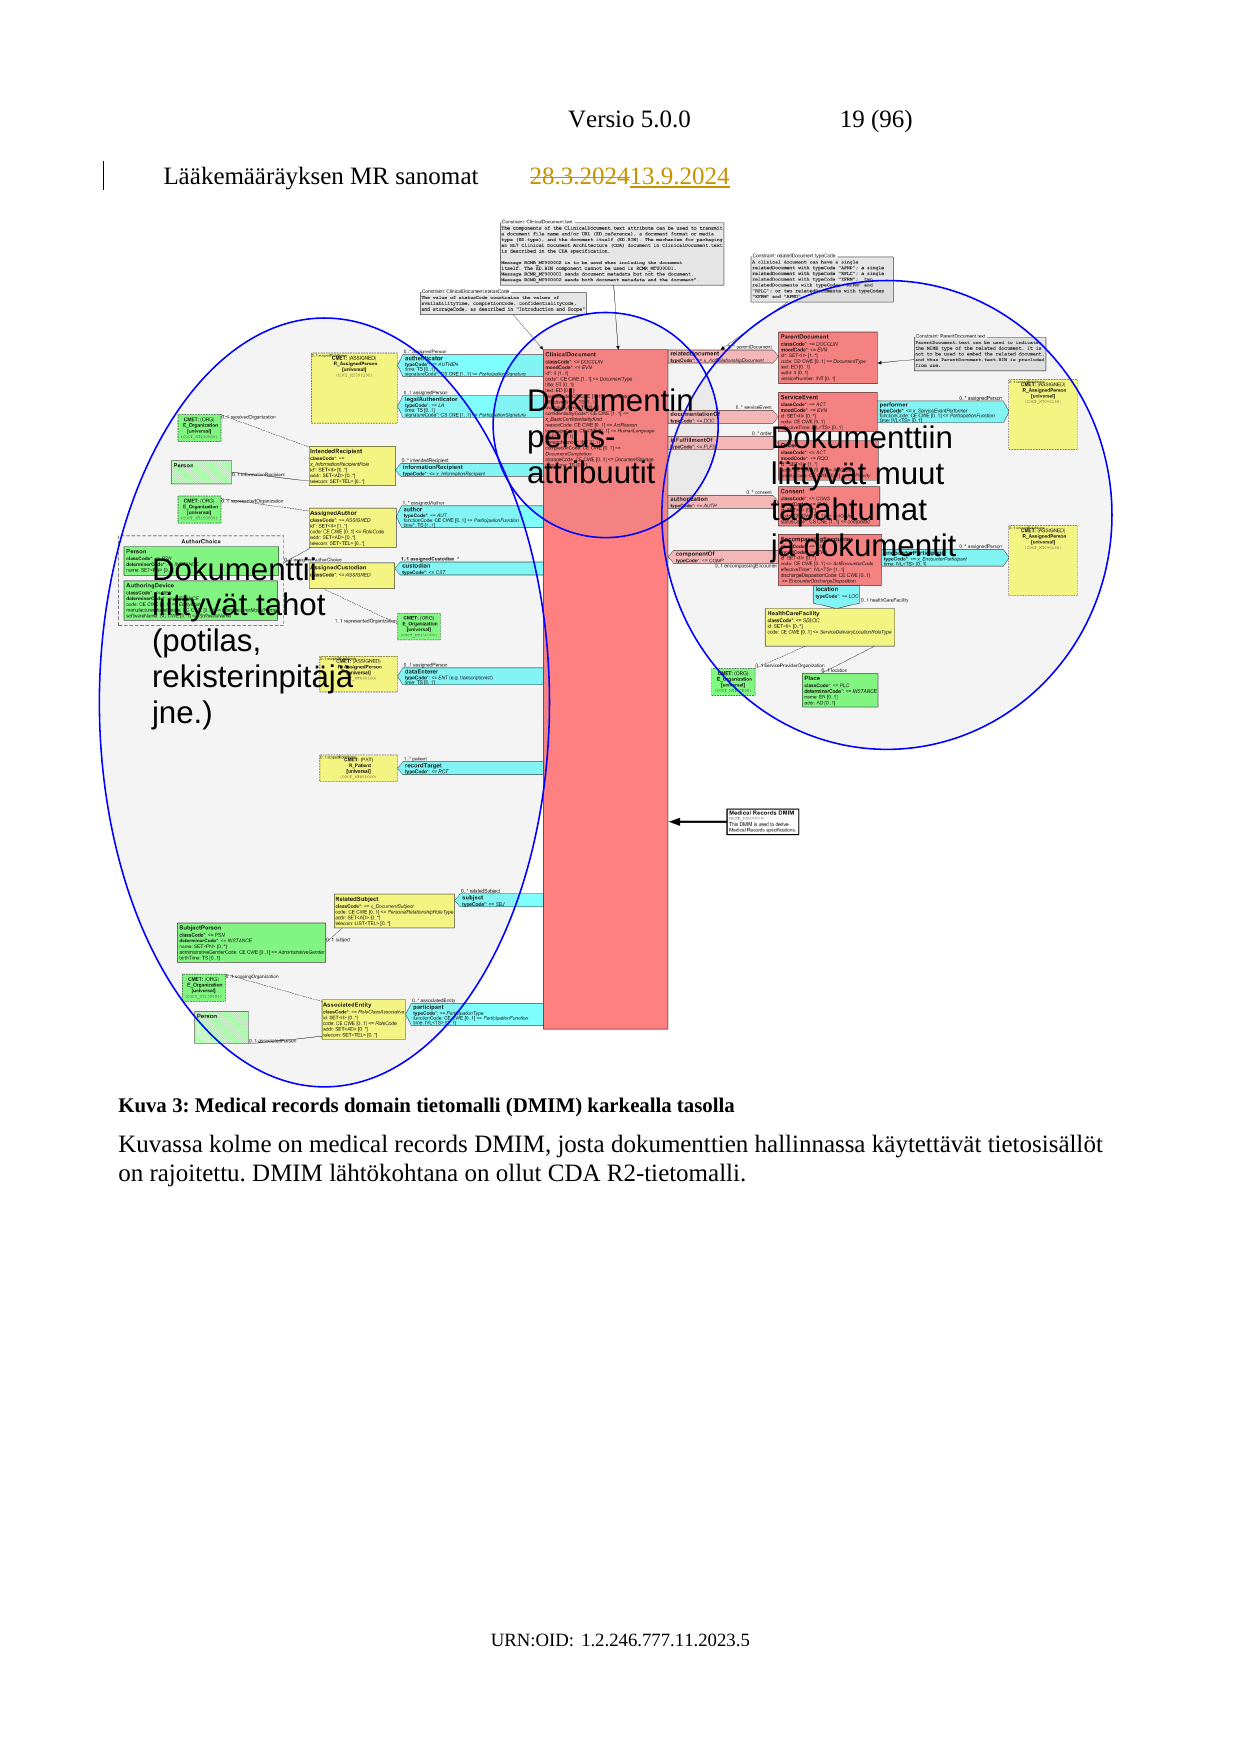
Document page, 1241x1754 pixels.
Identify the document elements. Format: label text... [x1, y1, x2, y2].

picture [118, 319, 548, 1044]
picture [494, 314, 705, 536]
picture [118, 218, 1078, 542]
text Kuvassa kolme on medical records DMIM, josta dokumenttien hallinnassa käytettävät tietosisällöt on rajoitettu. DMIM lähtökohtana on ollut CDA R2-tietomalli. [118, 1129, 1122, 1187]
picture [663, 282, 1078, 748]
picture [118, 863, 218, 1044]
picture [430, 496, 1078, 1044]
